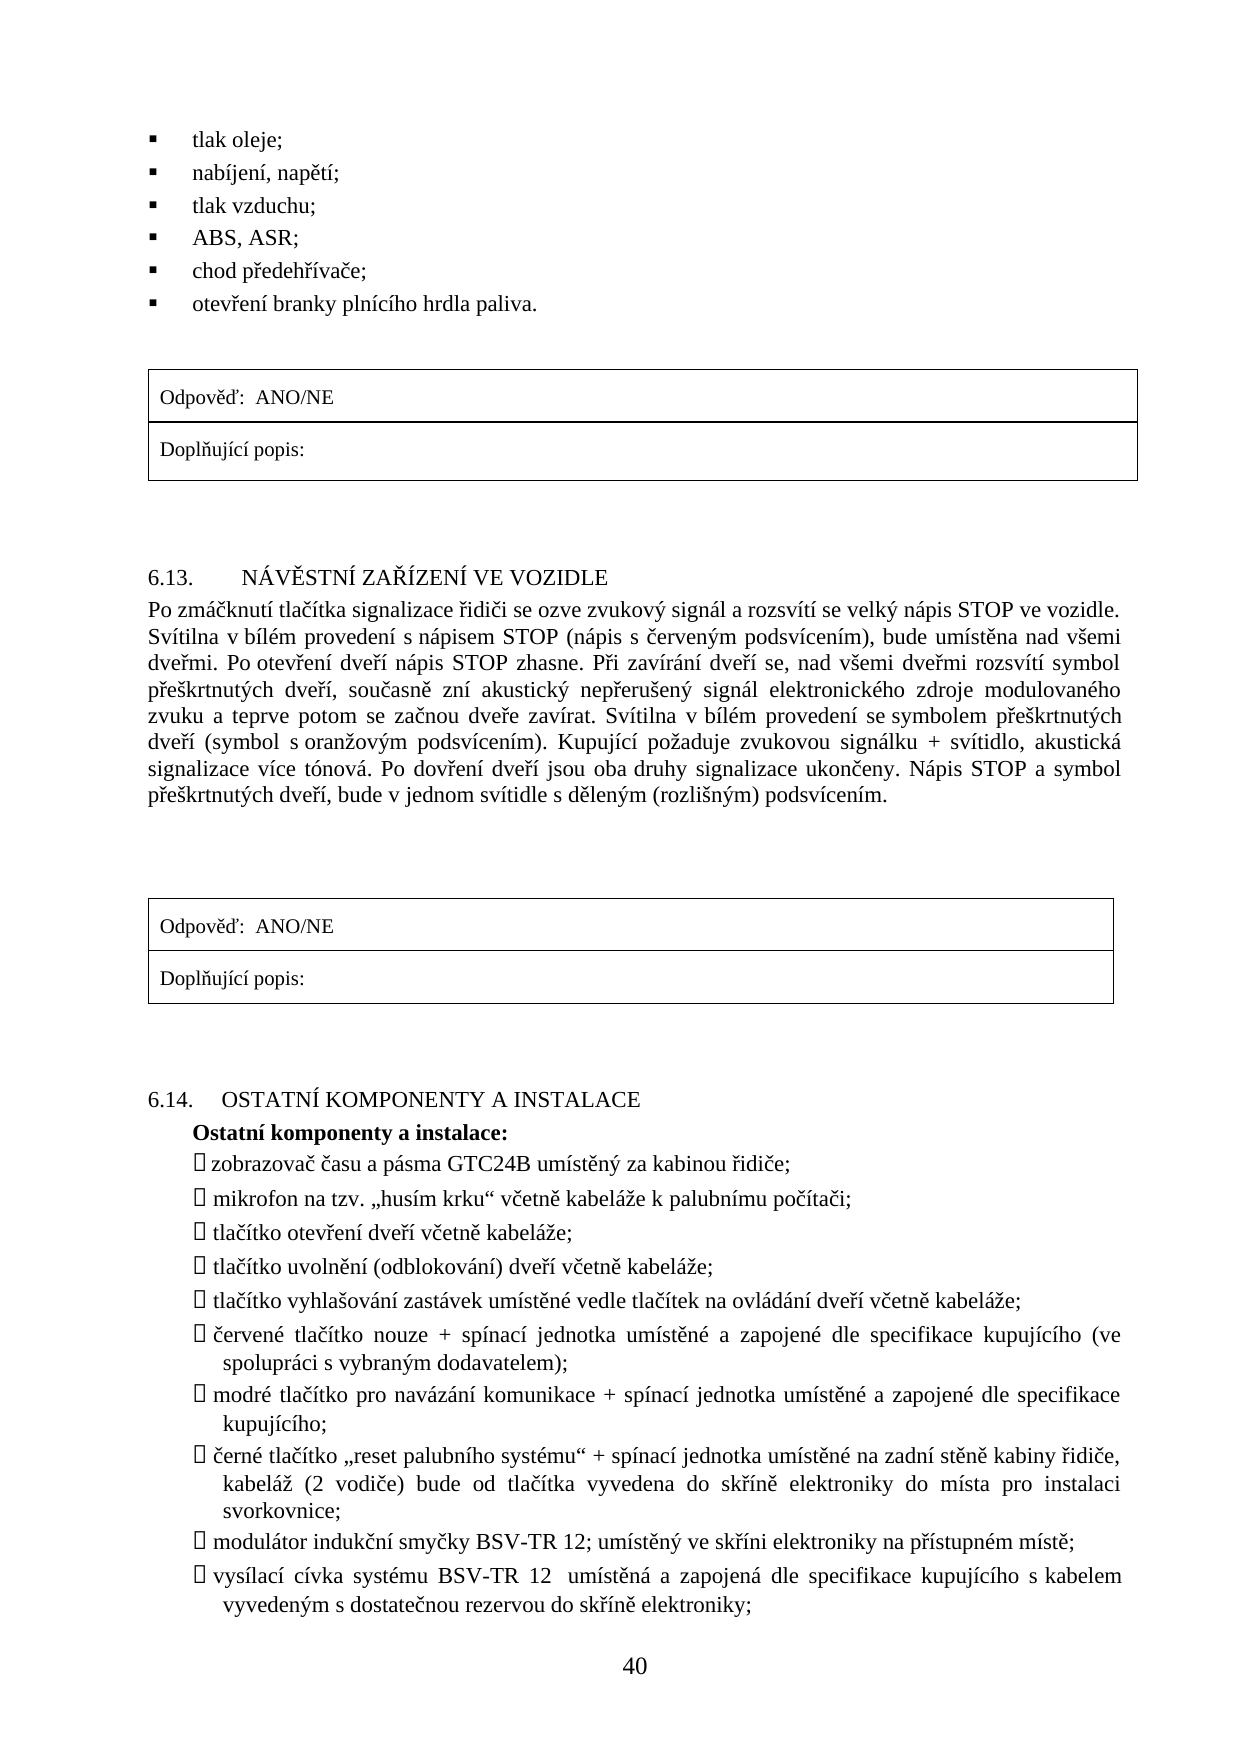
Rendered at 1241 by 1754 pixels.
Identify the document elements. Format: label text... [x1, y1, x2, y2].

text  tlačítko vyhlašování zastávek umístěné vedle tlačítek na ovládání dveří včetně kabeláže; [192, 1281, 1122, 1315]
list nabíjení, napětí; [148, 159, 1122, 186]
text Ostatní komponenty a instalace: [148, 1119, 1122, 1145]
text  černé tlačítko „reset palubního systému“ + spínací jednotka umístěné na zadní stěně kabiny řidiče, kabeláž (2 vodiče) bude od tlačítka vyvedena do skříně elektroniky do místa pro instalaci svorkovnice; [192, 1436, 1122, 1523]
text  červené tlačítko nouze + spínací jednotka umístěné a zapojené dle specifikace kupujícího (ve spolupráci s vybraným dodavatelem); [192, 1315, 1122, 1376]
subtitle NÁVĚSTNÍ ZAŘÍZENÍ VE VOZIDLE [148, 564, 1122, 590]
table_header Odpověď: ANO/NE [149, 899, 1113, 950]
table_cell Doplňující popis: [149, 423, 1137, 480]
text  zobrazovač času a pásma GTC24B umístěný za kabinou řidiče; [148, 1145, 1122, 1179]
text  tlačítko uvolnění (odblokování) dveří včetně kabeláže; [192, 1247, 1122, 1281]
list chod předehřívače; [148, 257, 1122, 283]
text Po zmáčknutí tlačítka signalizace řidiči se ozve zvukový signál a rozsvítí se velký nápis STOP ve vozidle. Svítilna v bílém provedení s nápisem STOP (nápis s červeným podsvícením), bude umístěna nad všemi dveřmi. Po otevření dveří nápis STOP zhasne. Při zavírání dveří se, nad všemi dveřmi rozsvítí symbol přeškrtnutých dveří, současně zní akustický nepřerušený signál elektronického zdroje modulovaného zvuku a teprve potom se začnou dveře zavírat. Svítilna v bílém provedení se symbolem přeškrtnutých dveří (symbol s oranžovým podsvícením). Kupující požaduje zvukovou signálku + svítidlo, akustická signalizace více tónová. Po dovření dveří jsou oba druhy signalizace ukončeny. Nápis STOP a symbol přeškrtnutých dveří, bude v jednom svítidle s děleným (rozlišným) podsvícením. [148, 597, 1122, 807]
text  tlačítko otevření dveří včetně kabeláže; [192, 1213, 1122, 1247]
list ABS, ASR; [148, 224, 1122, 251]
list otevření branky plnícího hrdla paliva. [148, 289, 1122, 316]
text  modré tlačítko pro navázání komunikace + spínací jednotka umístěné a zapojené dle specifikace kupujícího; [192, 1376, 1122, 1436]
text  vysílací cívka systému BSV-TR 12 umístěná a zapojená dle specifikace kupujícího s kabelem vyvedeným s dostatečnou rezervou do skříně elektroniky; [192, 1557, 1122, 1617]
table_header Odpověď: ANO/NE [149, 370, 1137, 421]
subtitle Ostatní komponenty a instalace [148, 1086, 1122, 1112]
list tlak vzduchu; [148, 192, 1122, 218]
text  modulátor indukční smyčky BSV-TR 12; umístěný ve skříni elektroniky na přístupném místě; [192, 1523, 1122, 1557]
table_cell Doplňující popis: [149, 951, 1113, 1003]
text  mikrofon na tzv. „husím krku“ včetně kabeláže k palubnímu počítači; [192, 1179, 1122, 1213]
list tlak oleje; [148, 127, 1122, 153]
